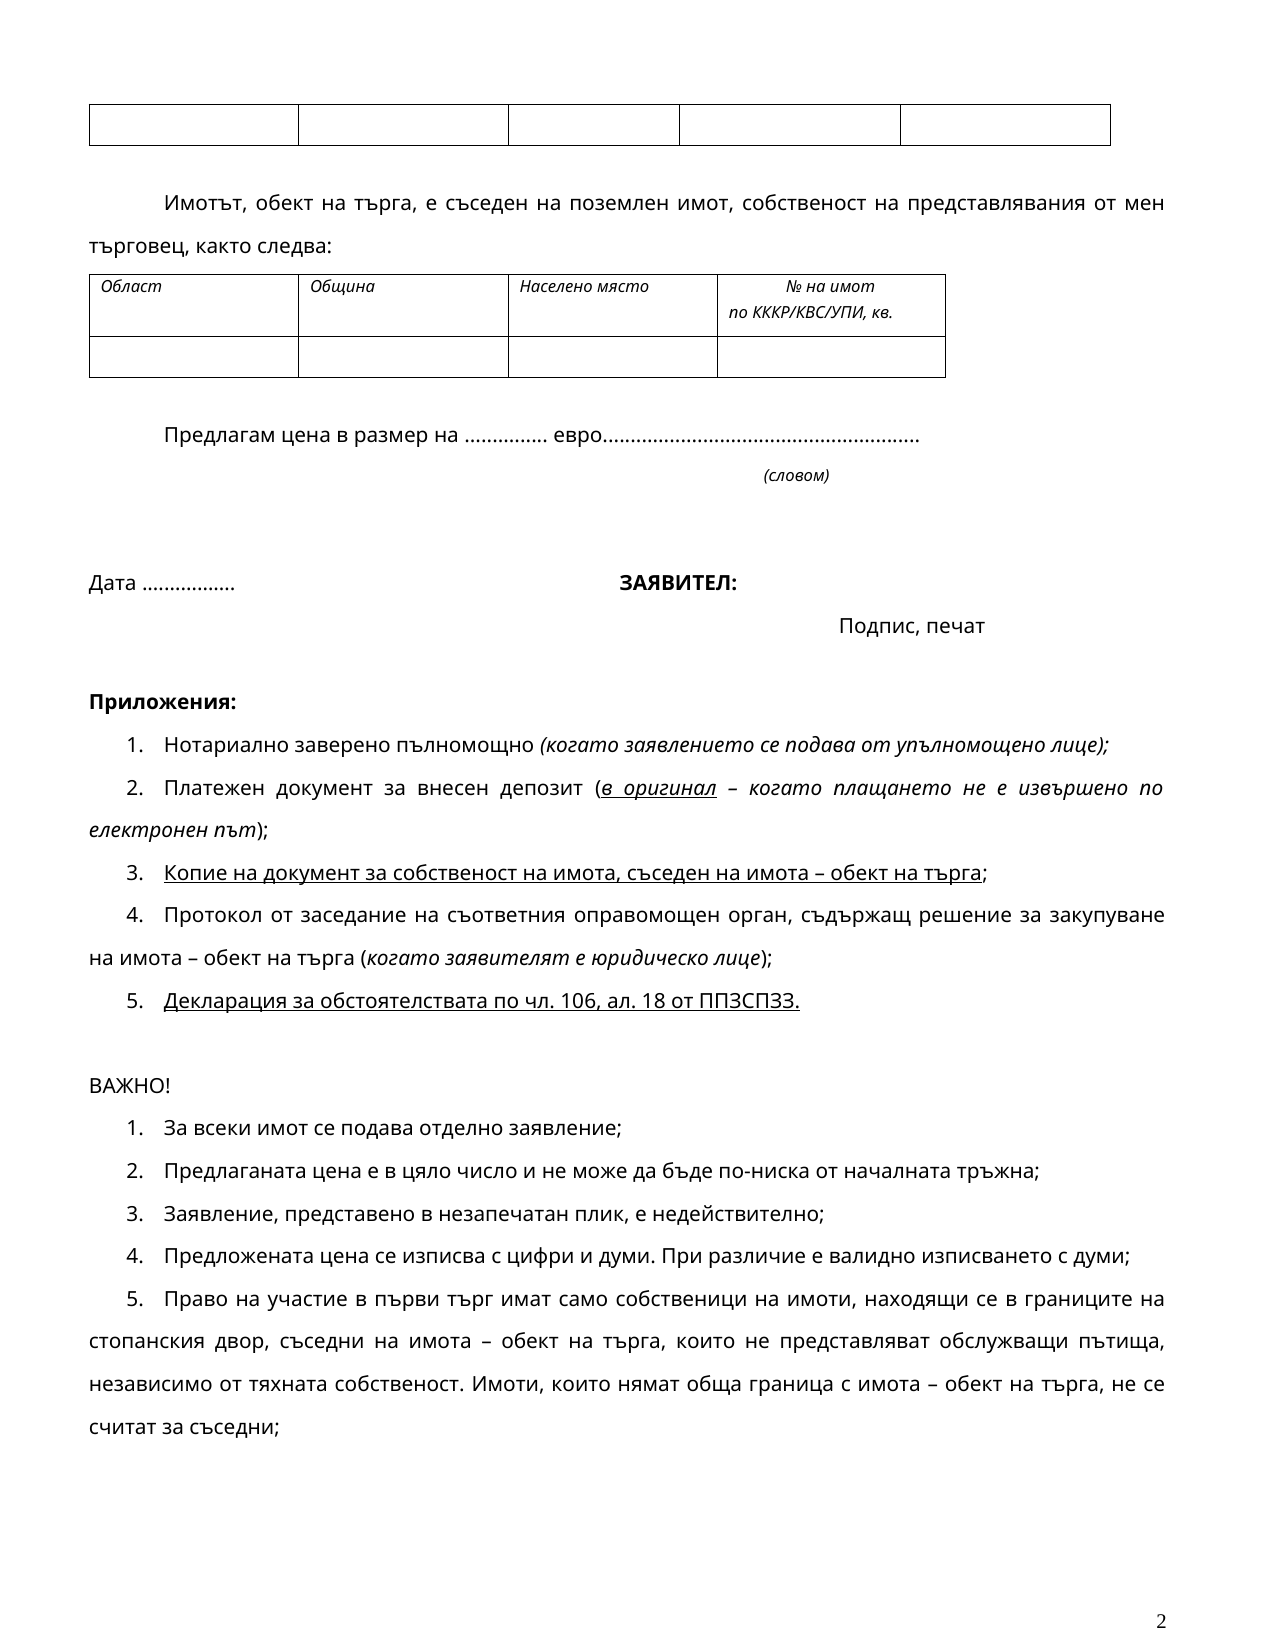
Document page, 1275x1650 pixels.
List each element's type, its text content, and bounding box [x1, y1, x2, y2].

table_cell [509, 337, 717, 377]
text Дата .……………. ЗАЯВИТЕЛ: [89, 568, 1167, 597]
table_header № на имот по КККР/КВС/УПИ, кв. [718, 275, 945, 336]
list Платежен документ за внесен депозит (в оригинал – когато плащането не е извършено по електронен път); [89, 773, 1167, 844]
table_header Област [90, 275, 298, 336]
text ВАЖНО! [89, 1071, 1167, 1099]
table_cell [718, 337, 945, 377]
table_header Населено място [509, 275, 717, 336]
table_cell [509, 105, 679, 145]
table_cell [901, 105, 1110, 145]
list За всеки имот се подава отделно заявление; [89, 1113, 1167, 1142]
table_cell [299, 337, 508, 377]
text Имотът, обект на търга, е съседен на поземлен имот, собственост на представлявания от мен търговец, както следва: [89, 188, 1167, 259]
table_header Община [299, 275, 508, 336]
list Предлаганата цена е в цяло число и не може да бъде по-ниска от началната тръжна; [89, 1156, 1167, 1184]
list Протокол от заседание на съответния оправомощен орган, съдържащ решение за закупуване на имота – обект на търга (когато заявителят е юридическо лице); [89, 901, 1167, 972]
table_cell [680, 105, 900, 145]
table_cell [90, 105, 298, 145]
table_cell [90, 337, 298, 377]
list Нотариално заверено пълномощно (когато заявлението се подава от упълномощено лице); [89, 730, 1167, 758]
list Заявление, представено в незапечатан плик, е недействително; [89, 1199, 1167, 1227]
list Декларация за обстоятелствата по чл. 106, ал. 18 от ППЗСПЗЗ. [89, 986, 1167, 1014]
list Предложената цена се изписва с цифри и думи. При различие е валидно изписването с думи; [89, 1241, 1167, 1270]
text Приложения: [89, 687, 1167, 716]
text (словом) [89, 463, 1251, 486]
text Предлагам цена в размер на ............... евро......................................................... [89, 421, 1167, 449]
table_cell [299, 105, 508, 145]
list Право на участие в първи търг имат само собственици на имоти, находящи се в границите на стопанския двор, съседни на имота – обект на търга, които не представляват обслужващи пътища, независимо от тяхната собственост. Имоти, които нямат обща граница с имота – обект на търга, не се считат за съседни; [89, 1284, 1167, 1440]
text Подпис, печат [89, 611, 1167, 639]
list Копие на документ за собственост на имота, съседен на имота – обект на търга; [89, 858, 1167, 886]
